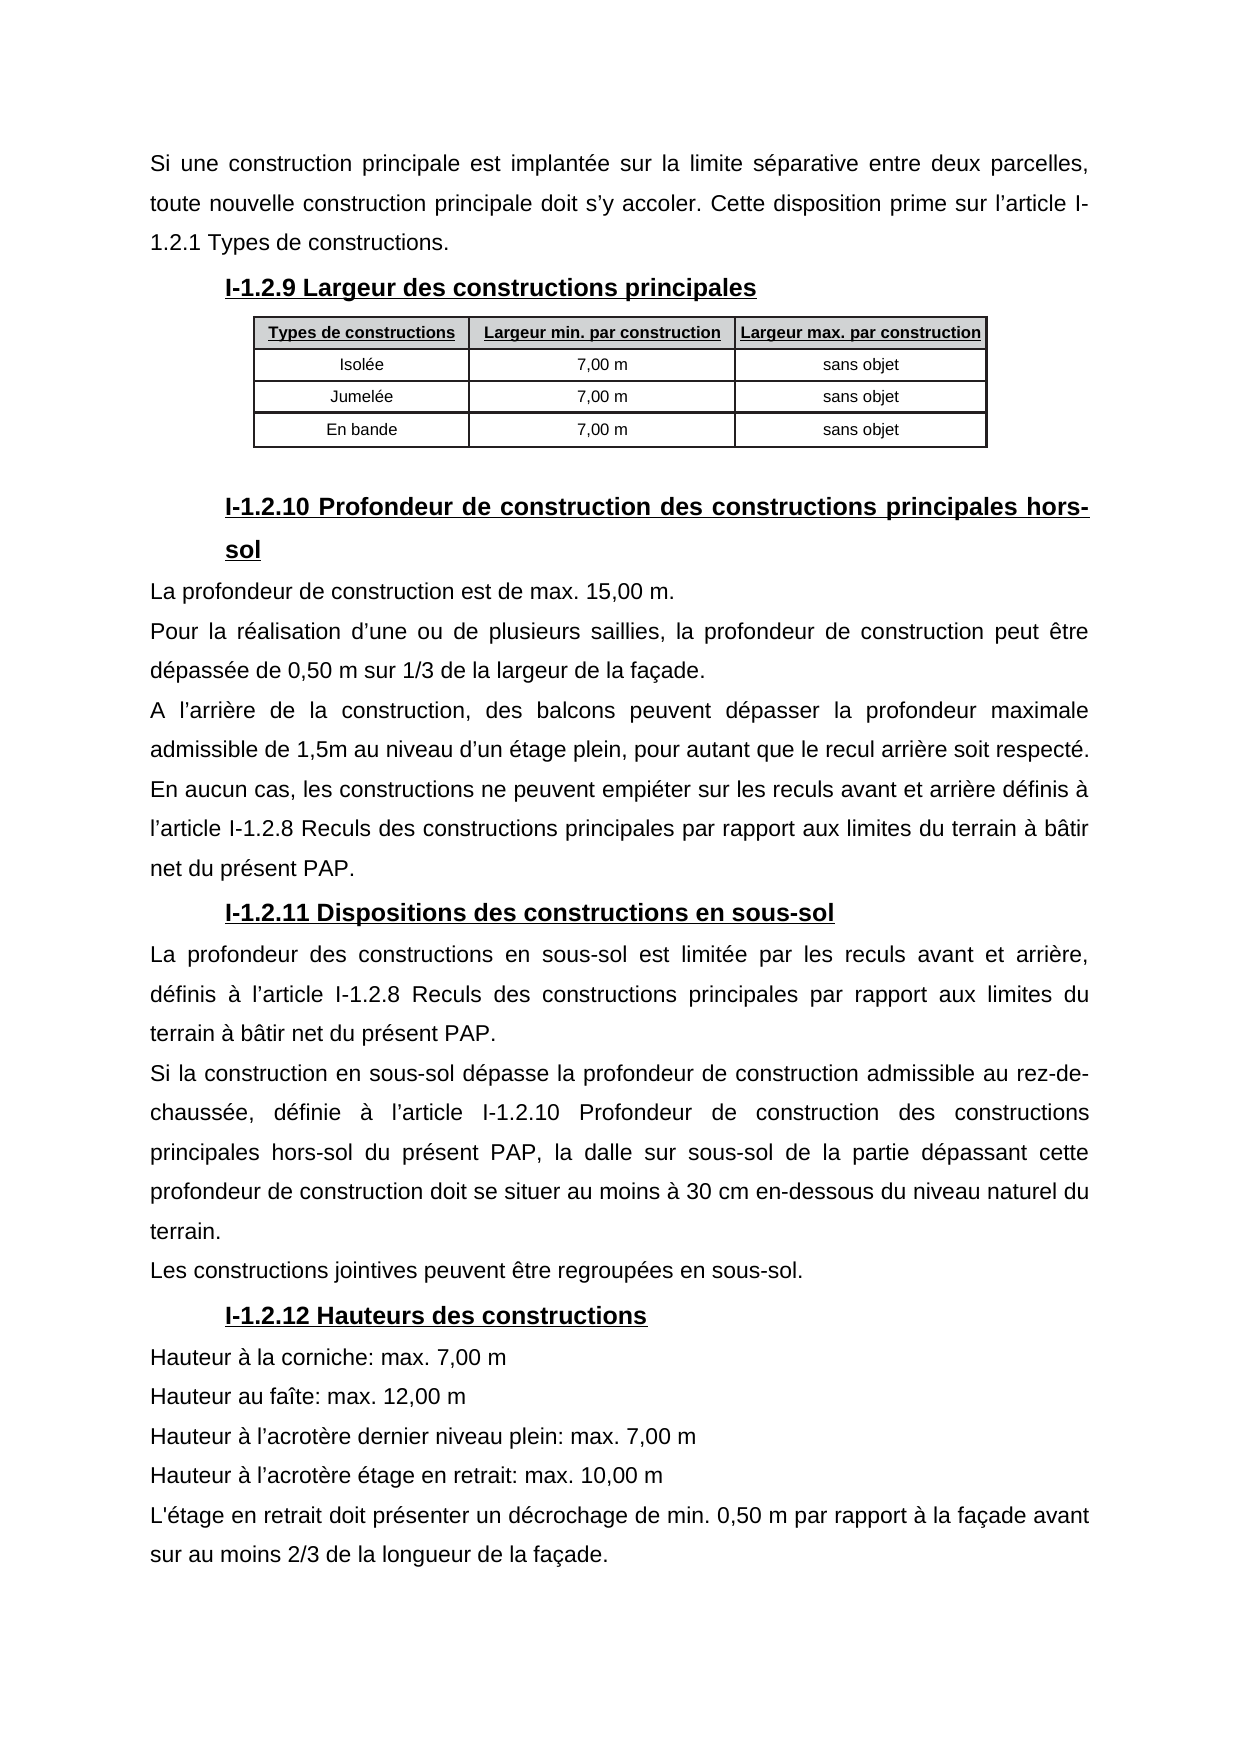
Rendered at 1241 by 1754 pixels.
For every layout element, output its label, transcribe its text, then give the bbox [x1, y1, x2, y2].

table_cell 7,00 m [470, 382, 734, 411]
table_cell En bande [255, 414, 468, 446]
text En aucun cas, les constructions ne peuvent empiéter sur les reculs avant et arrière définis à l’article I-1.2.8 Reculs des constructions principales par rapport aux limites du terrain à bâtir net du présent PAP. [150, 776, 1090, 881]
text Hauteur à l’acrotère étage en retrait: max. 10,00 m [150, 1462, 1090, 1489]
table_cell sans objet [736, 382, 985, 411]
text Hauteur à la corniche: max. 7,00 m [150, 1344, 1090, 1370]
table_cell 7,00 m [470, 414, 734, 446]
text Hauteur au faîte: max. 12,00 m [150, 1383, 1090, 1410]
subtitle I-1.2.10 Profondeur de construction des constructions principales hors-sol [225, 518, 1090, 564]
text L'étage en retrait doit présenter un décrochage de min. 0,50 m par rapport à la façade avant sur au moins 2/3 de la longueur de la façade. [150, 1502, 1090, 1568]
text Si une construction principale est implantée sur la limite séparative entre deux parcelles, toute nouvelle construction principale doit s’y accoler. Cette disposition prime sur l’article I-1.2.1 Types de constructions. [150, 150, 1090, 255]
table_header Largeur min. par construction [470, 318, 734, 348]
text Si la construction en sous-sol dépasse la profondeur de construction admissible au rez-de-chaussée, définie à l’article I-1.2.10 Profondeur de construction des constructions principales hors-sol du présent PAP, la dalle sur sous-sol de la partie dépassant cette profondeur de construction doit se situer au moins à 30 cm en-dessous du niveau naturel du terrain. [150, 1060, 1090, 1244]
subtitle I-1.2.9 Largeur des constructions principales [225, 273, 1090, 301]
subtitle I-1.2.12 Hauteurs des constructions [225, 1301, 1090, 1329]
text La profondeur des constructions en sous-sol est limitée par les reculs avant et arrière, définis à l’article I-1.2.8 Reculs des constructions principales par rapport aux limites du terrain à bâtir net du présent PAP. [150, 941, 1090, 1047]
table_cell 7,00 m [470, 350, 734, 379]
table_header Largeur max. par construction [736, 318, 985, 348]
table_header Types de constructions [255, 318, 468, 348]
table_cell Jumelée [255, 382, 468, 411]
subtitle I-1.2.10 Profondeur de construction des constructions principales hors-sol [225, 492, 1090, 517]
text Hauteur à l’acrotère dernier niveau plein: max. 7,00 m [150, 1423, 1090, 1449]
table_cell Isolée [255, 350, 468, 379]
text Les constructions jointives peuvent être regroupées en sous-sol. [150, 1257, 1090, 1283]
text La profondeur de construction est de max. 15,00 m. [150, 578, 1090, 604]
text Pour la réalisation d’une ou de plusieurs saillies, la profondeur de construction peut être dépassée de 0,50 m sur 1/3 de la largeur de la façade. [150, 618, 1090, 683]
subtitle I-1.2.11 Dispositions des constructions en sous-sol [225, 898, 1090, 927]
table_cell sans objet [736, 414, 985, 446]
table_cell sans objet [736, 350, 985, 379]
text A l’arrière de la construction, des balcons peuvent dépasser la profondeur maximale admissible de 1,5m au niveau d’un étage plein, pour autant que le recul arrière soit respecté. [150, 697, 1090, 762]
